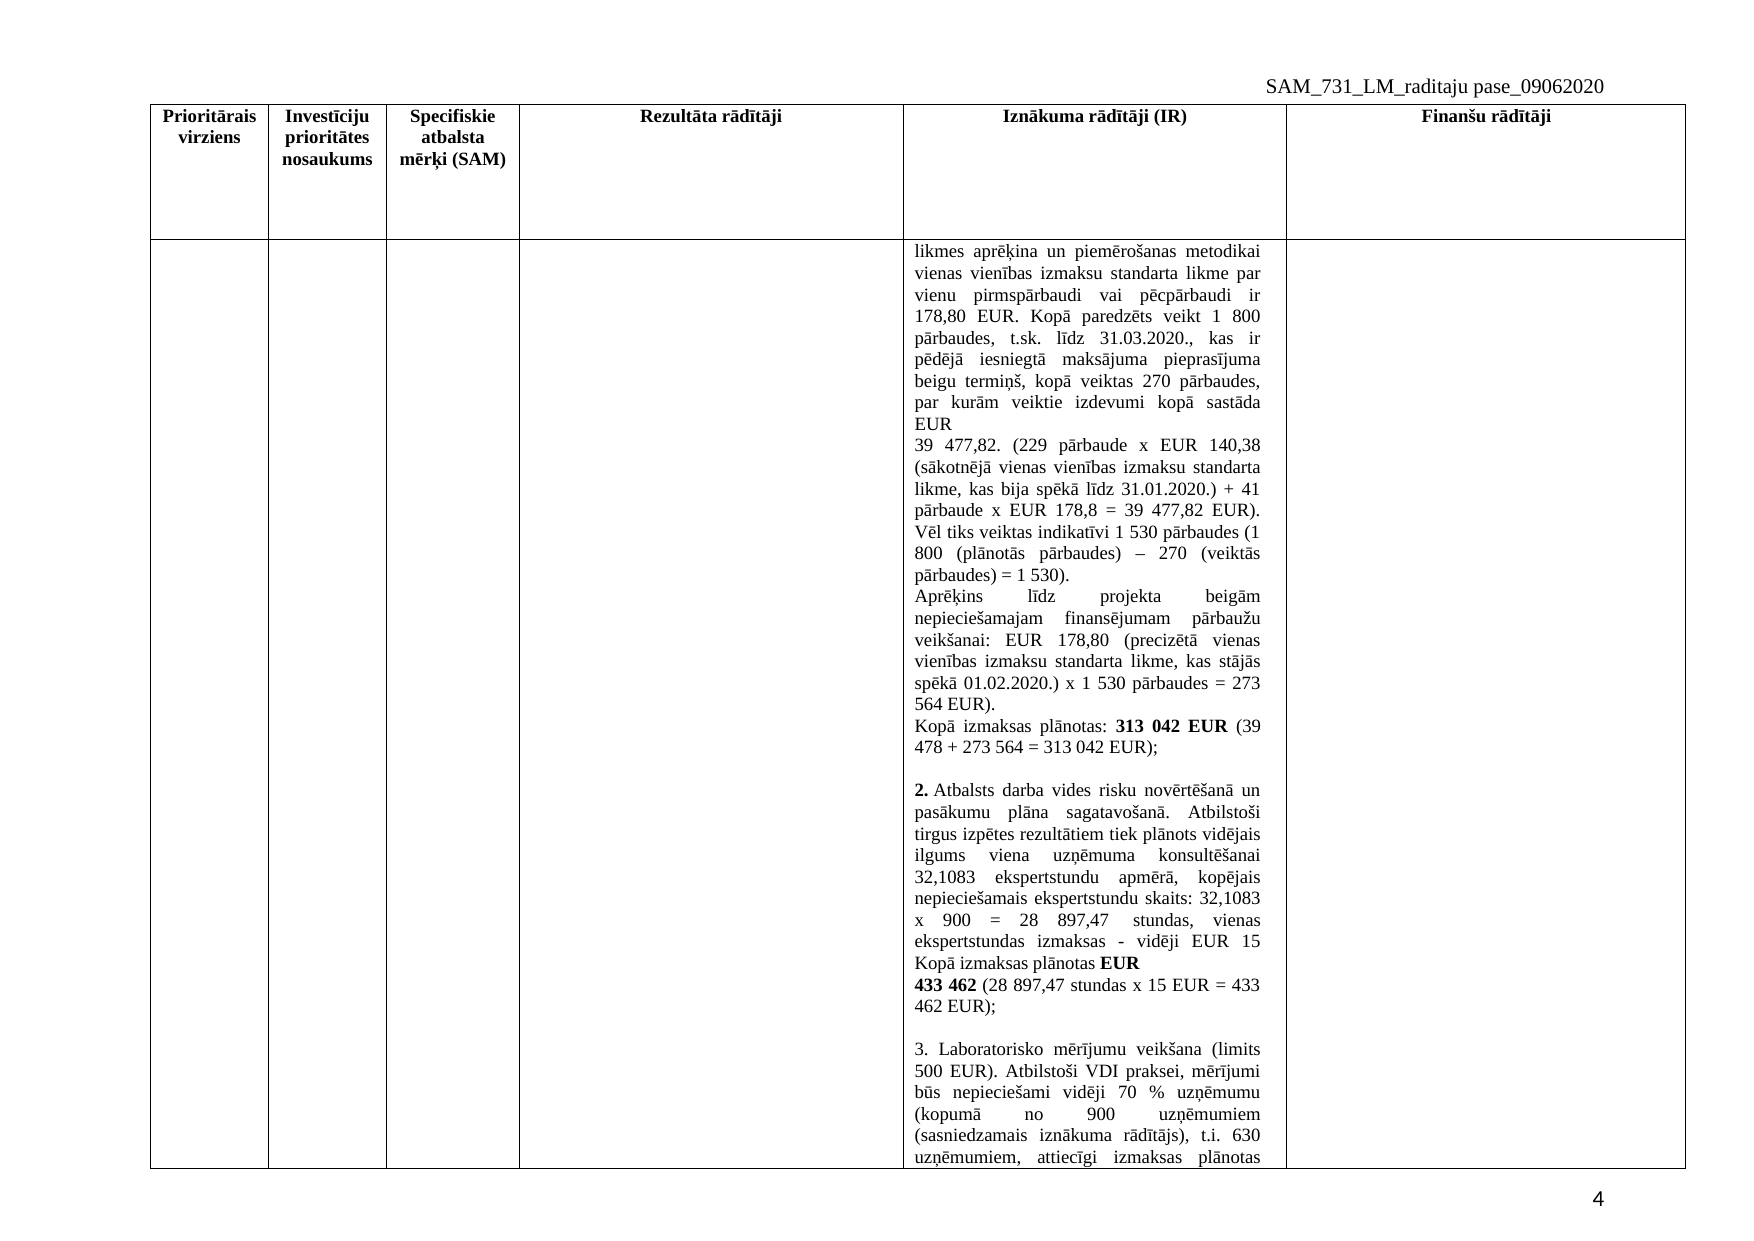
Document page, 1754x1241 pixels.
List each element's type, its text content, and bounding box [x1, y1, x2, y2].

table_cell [387, 240, 519, 1167]
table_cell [520, 240, 903, 1167]
table_header Investīciju prioritātes nosaukums [269, 105, 386, 239]
table_header Specifiskie atbalsta mērķi (SAM) [387, 105, 519, 239]
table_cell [1287, 240, 1685, 1167]
table_header Finanšu rādītāji [1287, 105, 1685, 239]
table_header Iznākuma rādītāji (IR) [904, 105, 1286, 239]
table_header Prioritārais virziens [151, 105, 268, 239]
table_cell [904, 240, 1286, 1167]
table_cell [151, 240, 268, 1167]
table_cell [269, 240, 386, 1167]
table_header Rezultāta rādītāji [520, 105, 903, 239]
